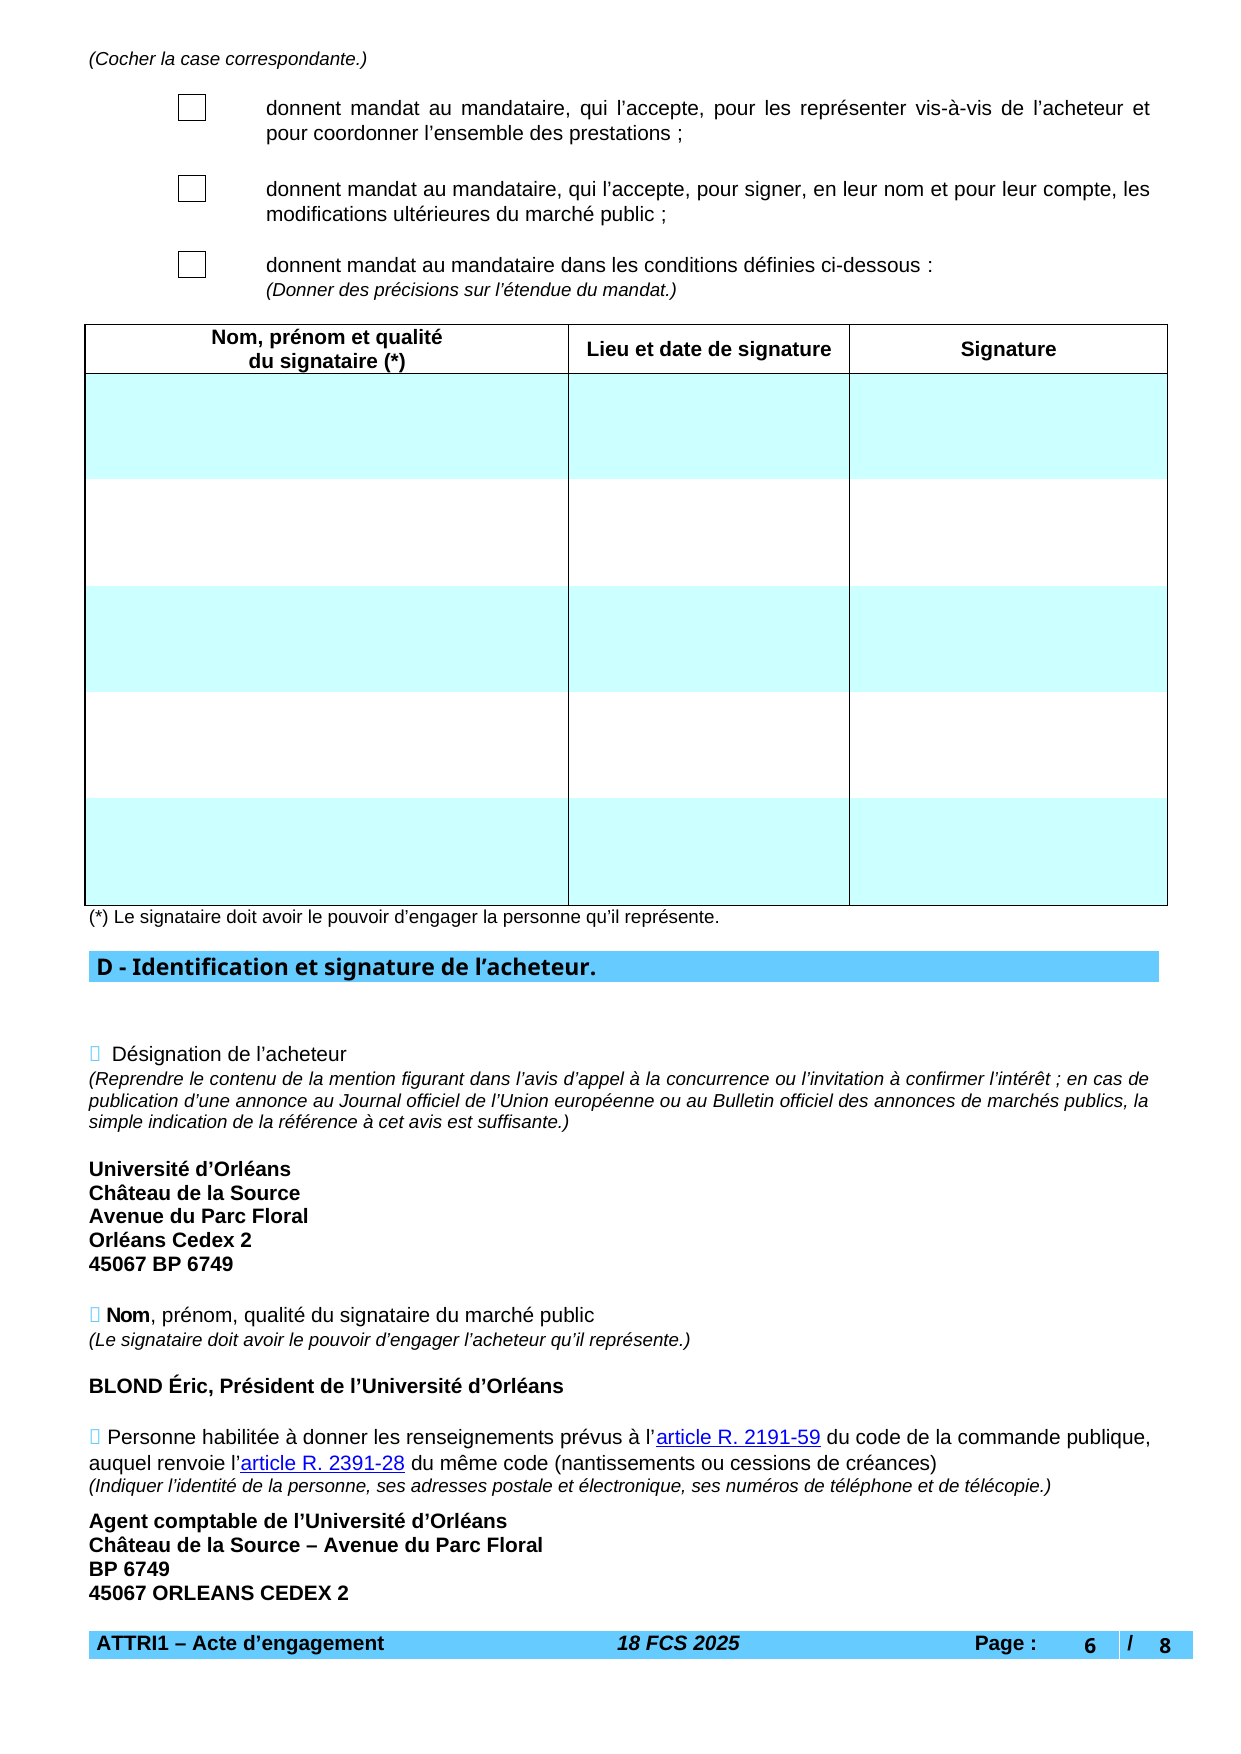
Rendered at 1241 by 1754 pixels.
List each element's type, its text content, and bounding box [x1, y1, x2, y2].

table_cell [850, 479, 1167, 586]
text (Donner des précisions sur l’étendue du mandat.) [118, 278, 1152, 300]
text Avenue du Parc Floral [89, 1204, 1152, 1228]
subtitle (Reprendre le contenu de la mention figurant dans l’avis d’appel à la concurrence ou l’invitation à confirmer l’intérêt ; en cas de publication d’une annonce au Journal officiel de l’Union européenne ou au Bulletin officiel des annonces de marchés publics, la simple indication de la référence à cet avis est suffisante.) [89, 1068, 1152, 1132]
table_cell [86, 479, 568, 586]
subtitle  Désignation de l’acheteur [89, 1039, 1152, 1068]
text BP 6749 [89, 1556, 1152, 1580]
text donnent mandat au mandataire, qui l’accepte, pour signer, en leur nom et pour leur compte, les modifications ultérieures du marché public ; [177, 174, 1152, 226]
text  Personne habilitée à donner les renseignements prévus à l’article R. 2191-59 du code de la commande publique, auquel renvoie l’article R. 2391-28 du même code (nantissements ou cessions de créances) [89, 1422, 1152, 1474]
text 45067 BP 6749 [89, 1252, 1152, 1276]
text Agent comptable de l’Université d’Orléans [89, 1508, 1152, 1532]
table_header Lieu et date de signature [569, 325, 849, 373]
text Château de la Source [89, 1180, 1152, 1204]
table_cell [86, 798, 568, 905]
text Université d’Orléans [89, 1156, 1152, 1180]
table_cell [86, 692, 568, 798]
text (Indiquer l’identité de la personne, ses adresses postale et électronique, ses numéros de téléphone et de télécopie.) [89, 1474, 1152, 1496]
text donnent mandat au mandataire dans les conditions définies ci-dessous : [118, 250, 1152, 278]
table_header Signature [850, 325, 1167, 373]
table_header Nom, prénom et qualité du signataire (*) [86, 325, 568, 373]
table_cell [850, 798, 1167, 905]
table_cell [569, 586, 849, 692]
text Orléans Cedex 2 [89, 1228, 1152, 1252]
text Château de la Source – Avenue du Parc Floral [89, 1532, 1152, 1556]
table_cell [569, 374, 849, 479]
table_header D - Identification et signature de l’acheteur. [89, 951, 1159, 982]
table_cell [86, 374, 568, 479]
table_cell [86, 586, 568, 692]
text  Nom, prénom, qualité du signataire du marché public [89, 1300, 1152, 1329]
table_cell [569, 798, 849, 905]
table_cell [850, 374, 1167, 479]
text (Le signataire doit avoir le pouvoir d’engager l’acheteur qu’il représente.) [89, 1329, 1152, 1350]
table_cell [850, 692, 1167, 798]
table_cell [569, 692, 849, 798]
text (Cocher la case correspondante.) [89, 47, 1152, 69]
table_cell [569, 479, 849, 586]
text 45067 ORLEANS CEDEX 2 [89, 1580, 1152, 1604]
text (*) Le signataire doit avoir le pouvoir d’engager la personne qu’il représente. [89, 906, 1152, 927]
text donnent mandat au mandataire, qui l’accepte, pour les représenter vis-à-vis de l’acheteur et pour coordonner l’ensemble des prestations ; [177, 93, 1152, 145]
table_cell [850, 586, 1167, 692]
text BLOND Éric, Président de l’Université d’Orléans [89, 1374, 1152, 1398]
